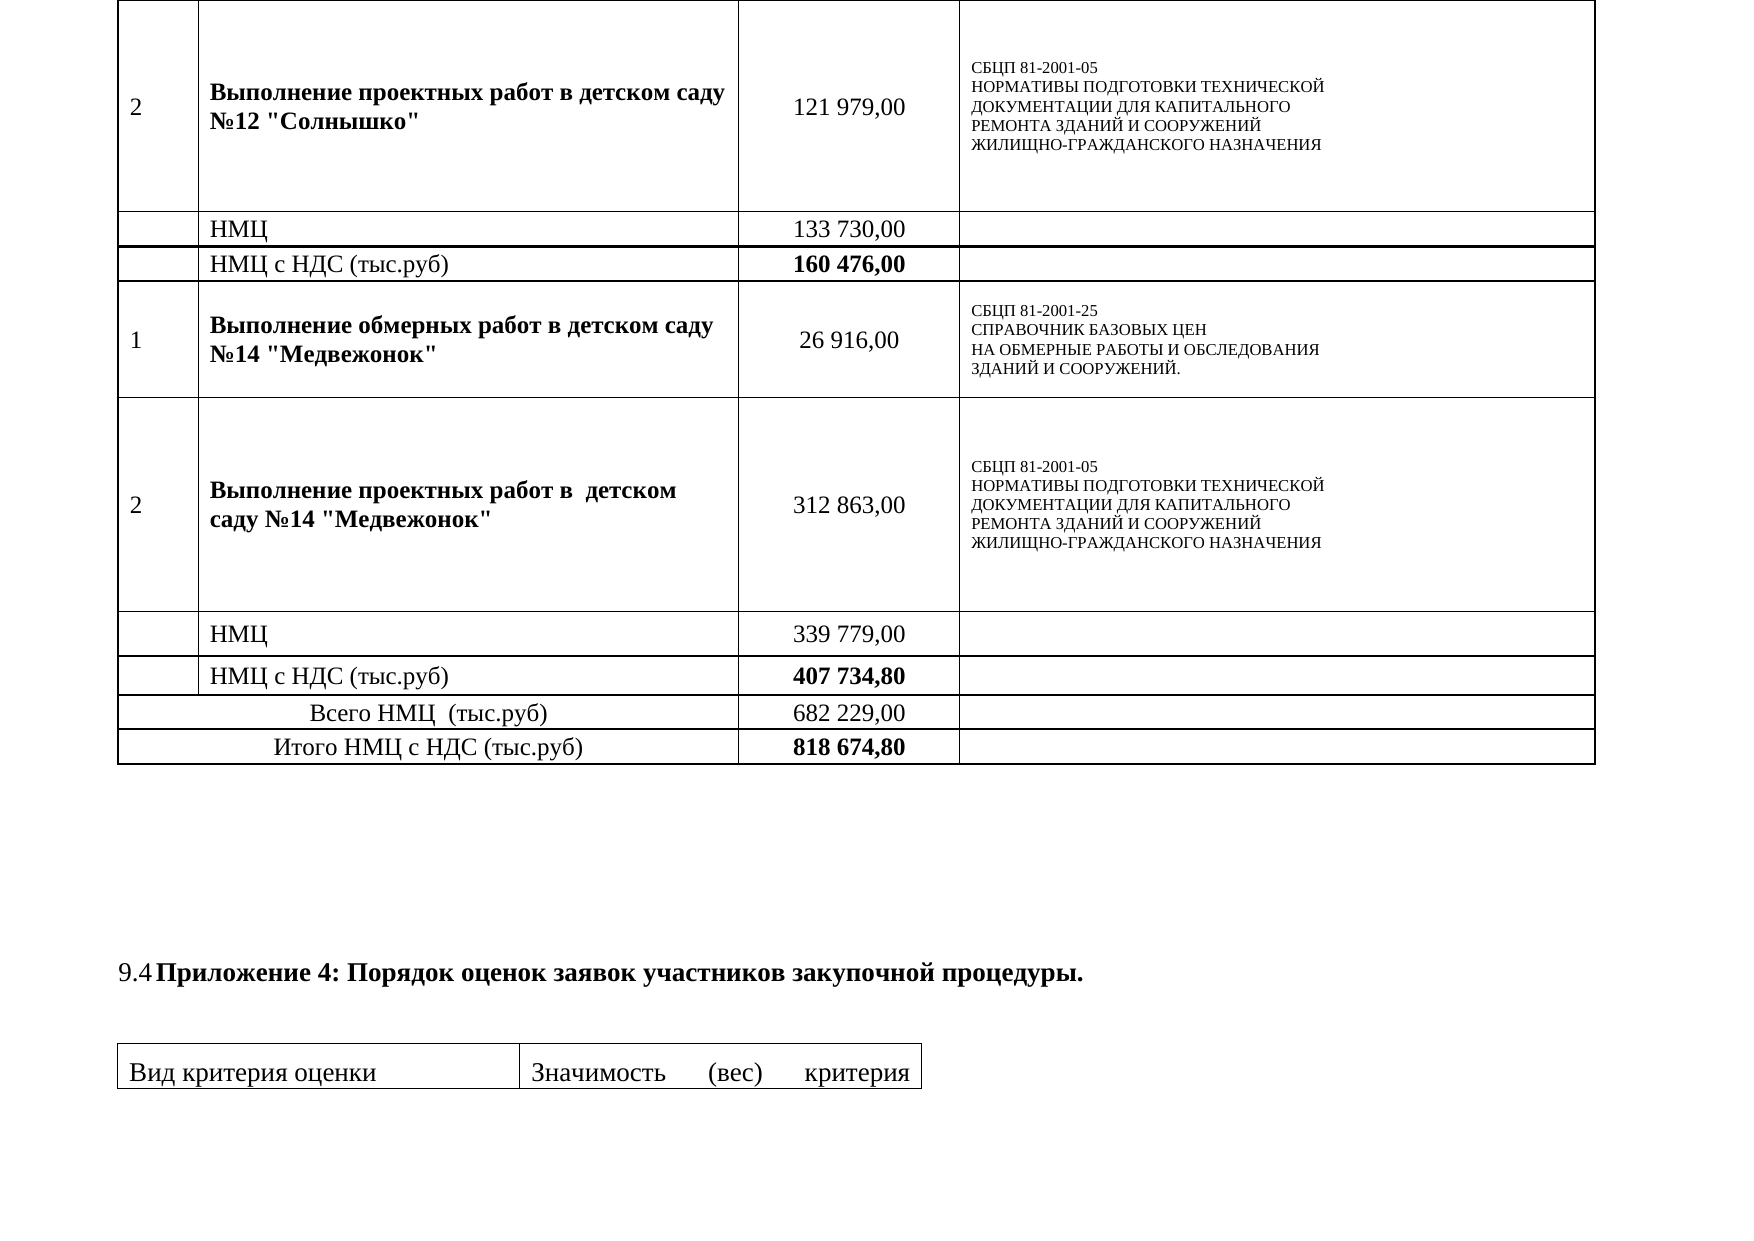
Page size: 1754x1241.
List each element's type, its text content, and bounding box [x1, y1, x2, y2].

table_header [520, 1044, 921, 1088]
table_cell СБЦП 81-2001-05 НОРМАТИВЫ ПОДГОТОВКИ ТЕХНИЧЕСКОЙ ДОКУМЕНТАЦИИ ДЛЯ КАПИТАЛЬНОГО РЕМОНТА ЗДАНИЙ И СООРУЖЕНИЙ ЖИЛИЩНО-ГРАЖДАНСКОГО НАЗНАЧЕНИЯ [960, 398, 1594, 611]
table_cell 133 730,00 [739, 212, 959, 245]
table_cell [960, 212, 1594, 245]
table_cell [960, 696, 1594, 728]
table_cell НМЦ с НДС (тыс.руб) [199, 657, 738, 694]
table_cell 2 [119, 398, 198, 611]
table_cell [960, 248, 1594, 280]
table_cell НМЦ [199, 212, 738, 245]
table_cell [119, 612, 198, 655]
table_cell 121 979,00 [739, 1, 959, 211]
table_cell 818 674,80 [739, 730, 959, 762]
table_cell Выполнение проектных работ в детском саду №12 "Солнышко" [199, 1, 738, 211]
table_cell [960, 730, 1594, 762]
table_cell 312 863,00 [739, 398, 959, 611]
table_cell 407 734,80 [739, 657, 959, 694]
table_cell 682 229,00 [739, 696, 959, 728]
table_cell 339 779,00 [739, 612, 959, 655]
table_cell Выполнение обмерных работ в детском саду №14 "Медвежонок" [199, 282, 738, 397]
table_cell [119, 248, 198, 280]
table_cell 1 [119, 282, 198, 397]
table_cell [119, 657, 198, 694]
table_cell СБЦП 81-2001-05 НОРМАТИВЫ ПОДГОТОВКИ ТЕХНИЧЕСКОЙ ДОКУМЕНТАЦИИ ДЛЯ КАПИТАЛЬНОГО РЕМОНТА ЗДАНИЙ И СООРУЖЕНИЙ ЖИЛИЩНО-ГРАЖДАНСКОГО НАЗНАЧЕНИЯ [960, 1, 1594, 211]
table_cell НМЦ с НДС (тыс.руб) [199, 248, 738, 280]
table_header Вид критерия оценки [118, 1044, 519, 1088]
table_cell [960, 612, 1594, 655]
table_cell [119, 212, 198, 245]
table_cell СБЦП 81-2001-25 СПРАВОЧНИК БАЗОВЫХ ЦЕН НА ОБМЕРНЫЕ РАБОТЫ И ОБСЛЕДОВАНИЯ ЗДАНИЙ И СООРУЖЕНИЙ. [960, 282, 1594, 397]
table_cell Итого НМЦ с НДС (тыс.руб) [119, 730, 738, 762]
table_cell [960, 657, 1594, 694]
table_cell Всего НМЦ (тыс.руб) [119, 696, 738, 728]
table_cell НМЦ [199, 612, 738, 655]
list Приложение 4: Порядок оценок заявок участников закупочной процедуры. [118, 956, 1488, 987]
table_cell 2 [119, 1, 198, 211]
table_cell 26 916,00 [739, 282, 959, 397]
table_cell Выполнение проектных работ в детском саду №14 "Медвежонок" [199, 398, 738, 611]
table_cell 160 476,00 [739, 248, 959, 280]
